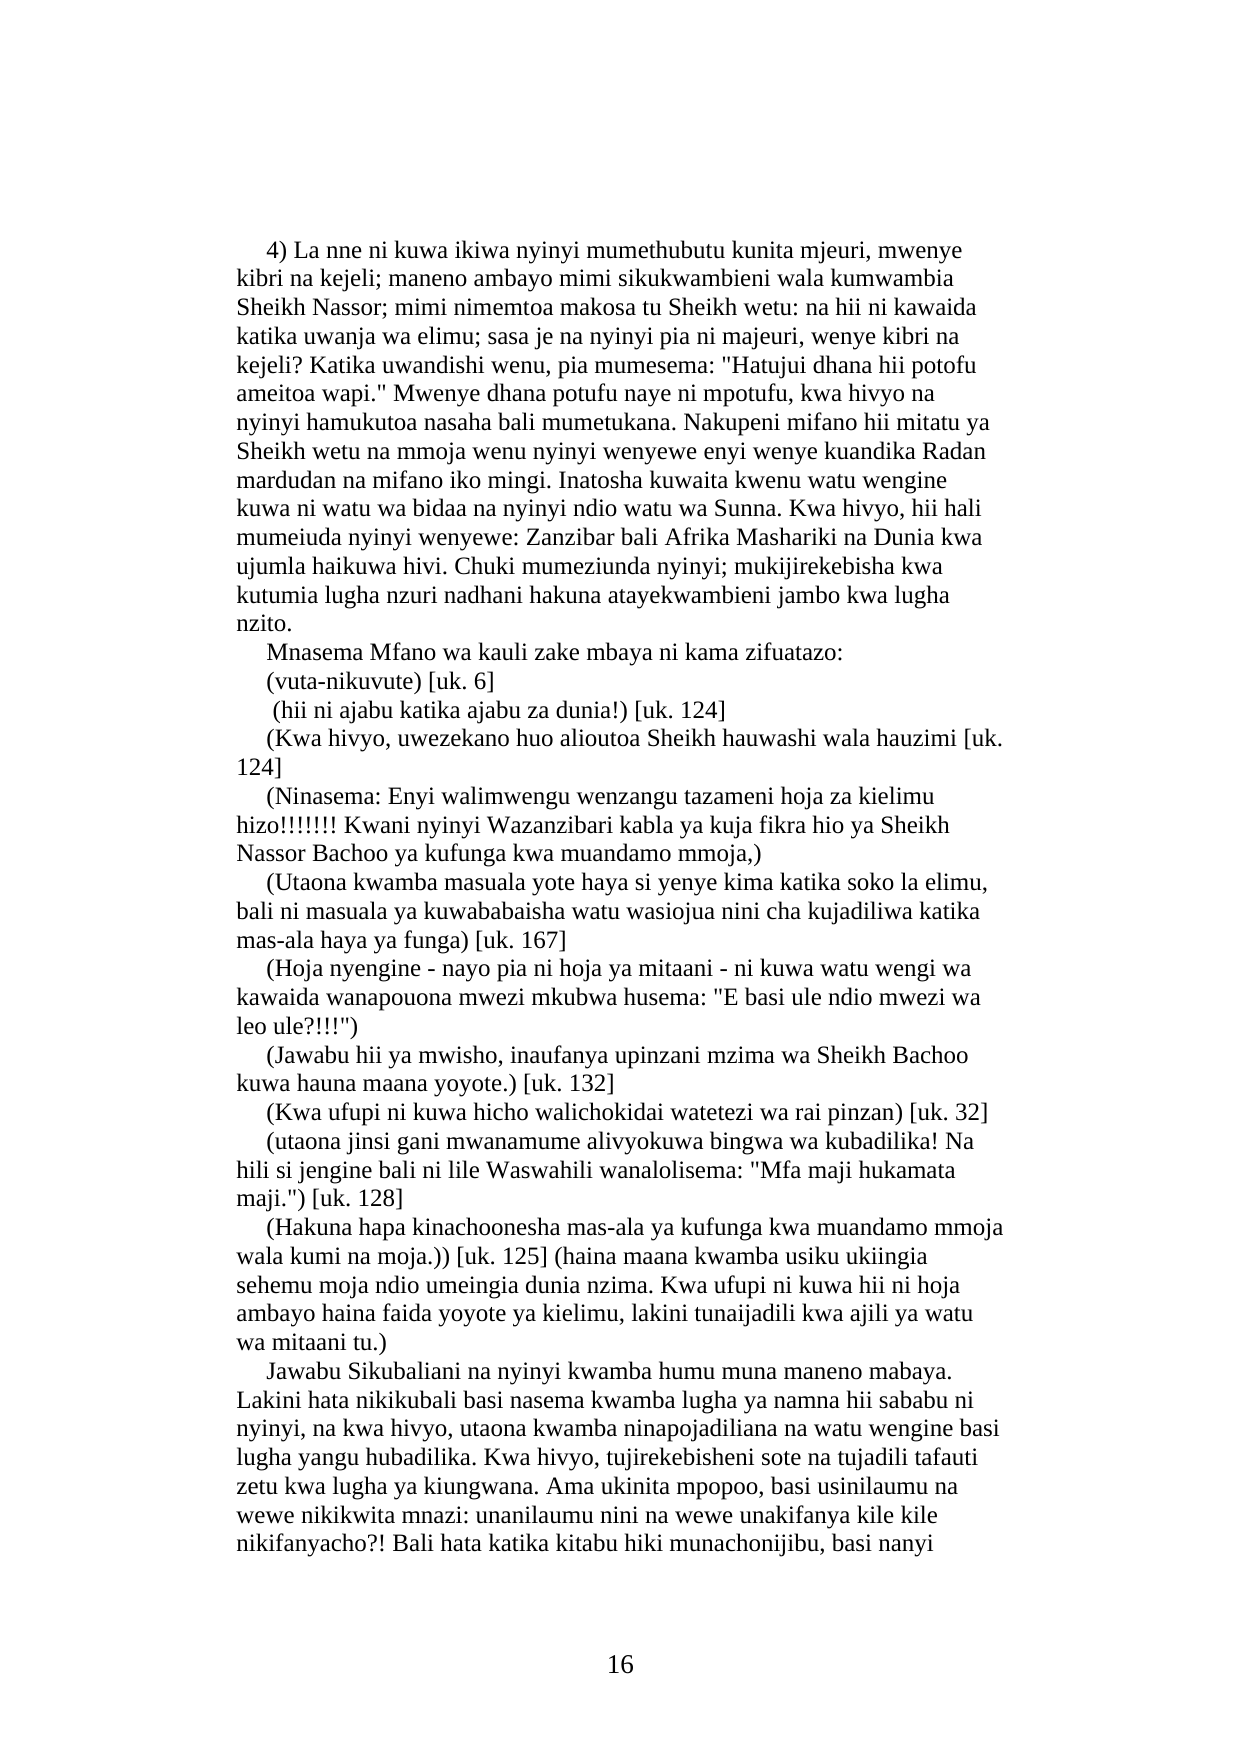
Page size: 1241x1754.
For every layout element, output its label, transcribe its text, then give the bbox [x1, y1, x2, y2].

text (Hakuna hapa kinachoonesha mas-ala ya kufunga kwa muandamo mmoja wala kumi na moja.)) [uk. 125] (haina maana kwamba usiku ukiingia sehemu moja ndio umeingia dunia nzima. Kwa ufupi ni kuwa hii ni hoja ambayo haina faida yoyote ya kielimu, lakini tunaijadili kwa ajili ya watu wa mitaani tu.) [236, 1212, 1004, 1356]
text (Utaona kwamba masuala yote haya si yenye kima katika soko la elimu, bali ni masuala ya kuwababaisha watu wasiojua nini cha kujadiliwa katika mas-ala haya ya funga) [uk. 167] [236, 867, 1004, 953]
text Mnasema Mfano wa kauli zake mbaya ni kama zifuatazo: [236, 637, 1004, 666]
text (Kwa hivyo, uwezekano huo alioutoa Sheikh hauwashi wala hauzimi [uk. 124] [236, 723, 1004, 781]
text (Ninasema: Enyi walimwengu wenzangu tazameni hoja za kielimu hizo!!!!!!! Kwani nyinyi Wazanzibari kabla ya kuja fikra hio ya Sheikh Nassor Bachoo ya kufunga kwa muandamo mmoja,) [236, 781, 1004, 867]
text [236, 1356, 1004, 1557]
text (hii ni ajabu katika ajabu za dunia!) [uk. 124] [236, 695, 1004, 723]
text (utaona jinsi gani mwanamume alivyokuwa bingwa wa kubadilika! Na hili si jengine bali ni lile Waswahili wanalolisema: "Mfa maji hukamata maji.") [uk. 128] [236, 1126, 1004, 1212]
text (Hoja nyengine - nayo pia ni hoja ya mitaani - ni kuwa watu wengi wa kawaida wanapouona mwezi mkubwa husema: "E basi ule ndio mwezi wa leo ule?!!!") [236, 953, 1004, 1040]
text (vuta-nikuvute) [uk. 6] [236, 666, 1004, 695]
text (Jawabu hii ya mwisho, inaufanya upinzani mzima wa Sheikh Bachoo kuwa hauna maana yoyote.) [uk. 132] [236, 1040, 1004, 1097]
text (Kwa ufupi ni kuwa hicho walichokidai watetezi wa rai pinzan) [uk. 32] [236, 1097, 1004, 1126]
text 4) La nne ni kuwa ikiwa nyinyi mumethubutu kunita mjeuri, mwenye kibri na kejeli; maneno ambayo mimi sikukwambieni wala kumwambia Sheikh Nassor; mimi nimemtoa makosa tu Sheikh wetu: na hii ni kawaida katika uwanja wa elimu; sasa je na nyinyi pia ni majeuri, wenye kibri na kejeli? Katika uwandishi wenu, pia mumesema: "Hatujui dhana hii potofu ameitoa wapi." Mwenye dhana potufu naye ni mpotufu, kwa hivyo na nyinyi hamukutoa nasaha bali mumetukana. Nakupeni mifano hii mitatu ya Sheikh wetu na mmoja wenu nyinyi wenyewe enyi wenye kuandika Radan mardudan na mifano iko mingi. Inatosha kuwaita kwenu watu wengine kuwa ni watu wa bidaa na nyinyi ndio watu wa Sunna. Kwa hivyo, hii hali mumeiuda nyinyi wenyewe: Zanzibar bali Afrika Mashariki na Dunia kwa ujumla haikuwa hivi. Chuki mumeziunda nyinyi; mukijirekebisha kwa kutumia lugha nzuri nadhani hakuna atayekwambieni jambo kwa lugha nzito. [236, 235, 1004, 637]
